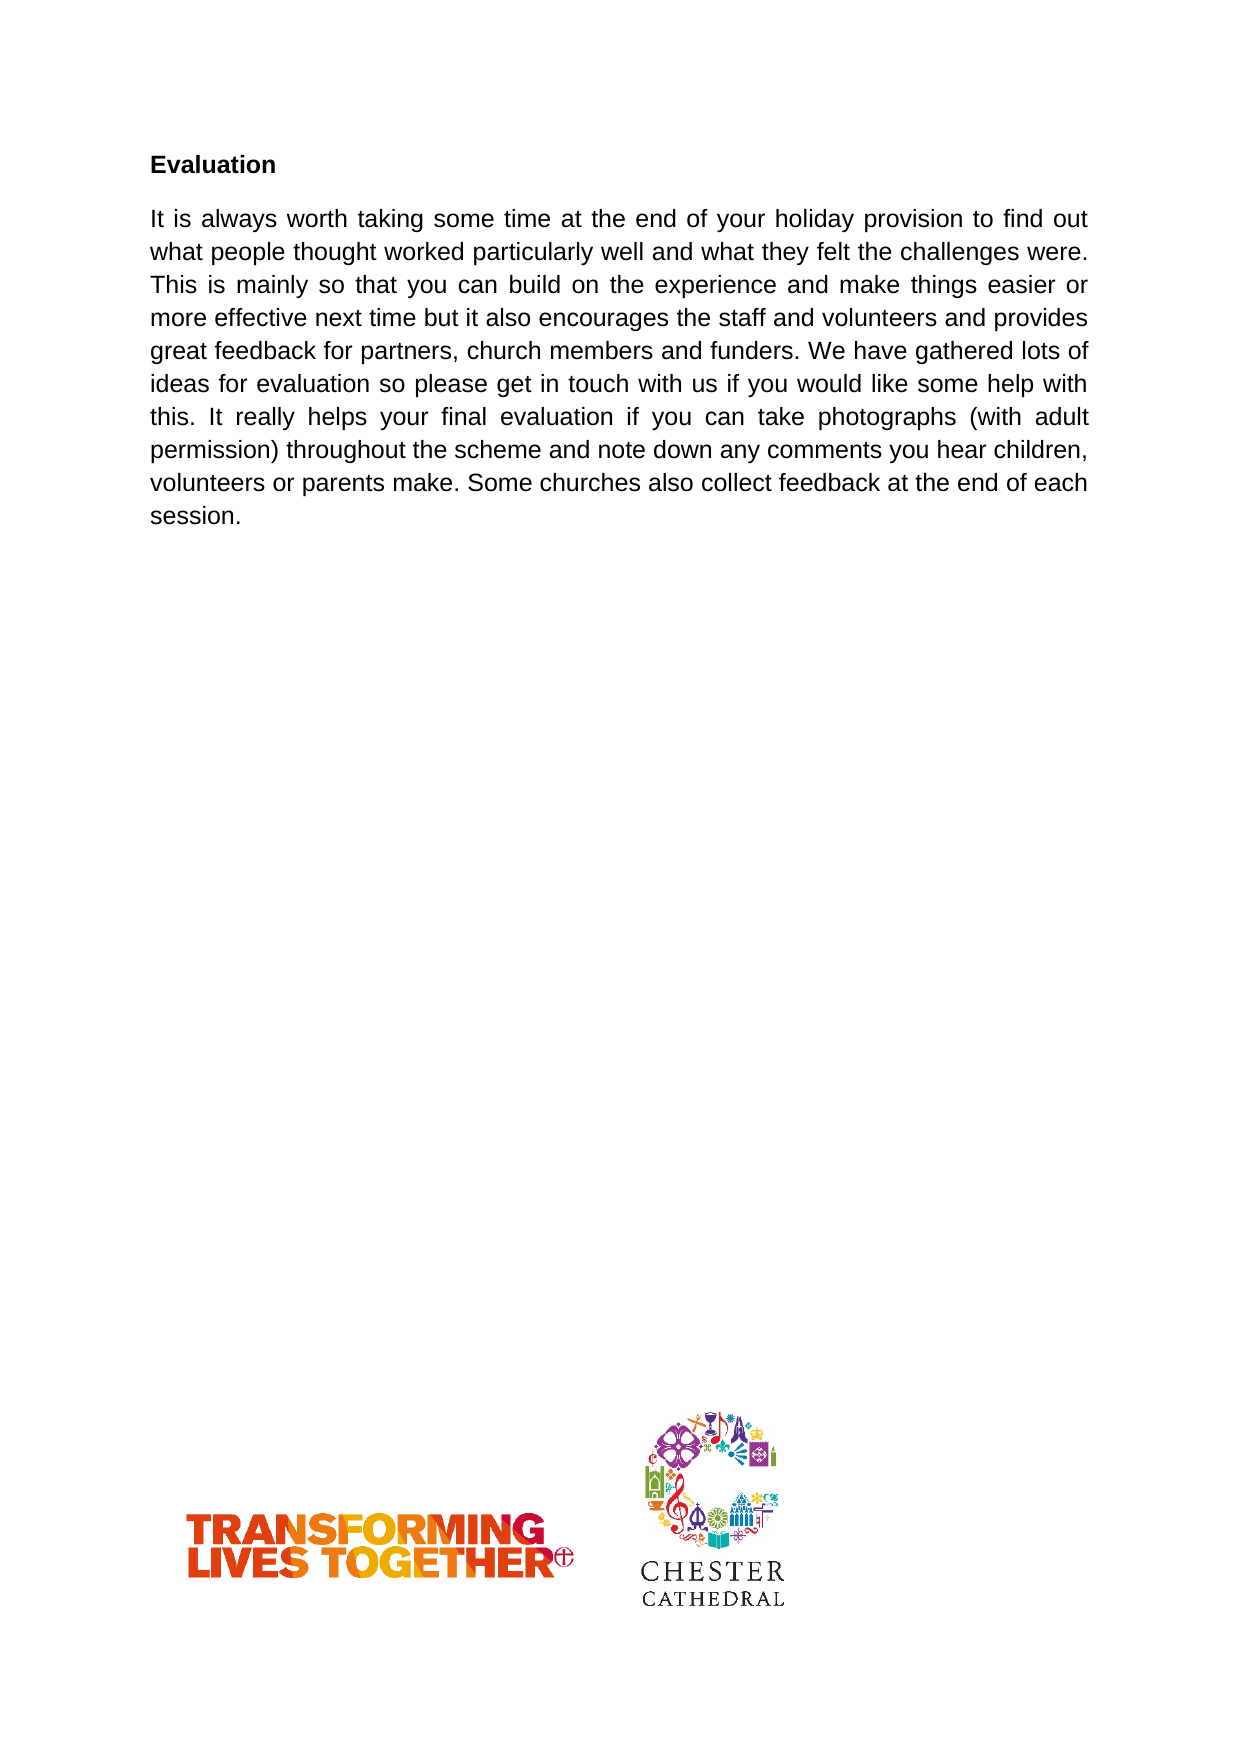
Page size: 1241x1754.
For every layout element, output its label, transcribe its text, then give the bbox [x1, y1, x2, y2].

text It is always worth taking some time at the end of your holiday provision to find out what people thought worked particularly well and what they felt the challenges were. This is mainly so that you can build on the experience and make things easier or more effective next time but it also encourages the staff and volunteers and provides great feedback for partners, church members and funders. We have gathered lots of ideas for evaluation so please get in touch with us if you would like some help with this. It really helps your final evaluation if you can take photographs (with adult permission) throughout the scheme and note down any comments you hear children, volunteers or parents make. Some churches also collect feedback at the end of each session. [150, 204, 1090, 530]
picture [641, 1412, 784, 1606]
text Evaluation [150, 150, 1090, 179]
picture [184, 1512, 575, 1580]
